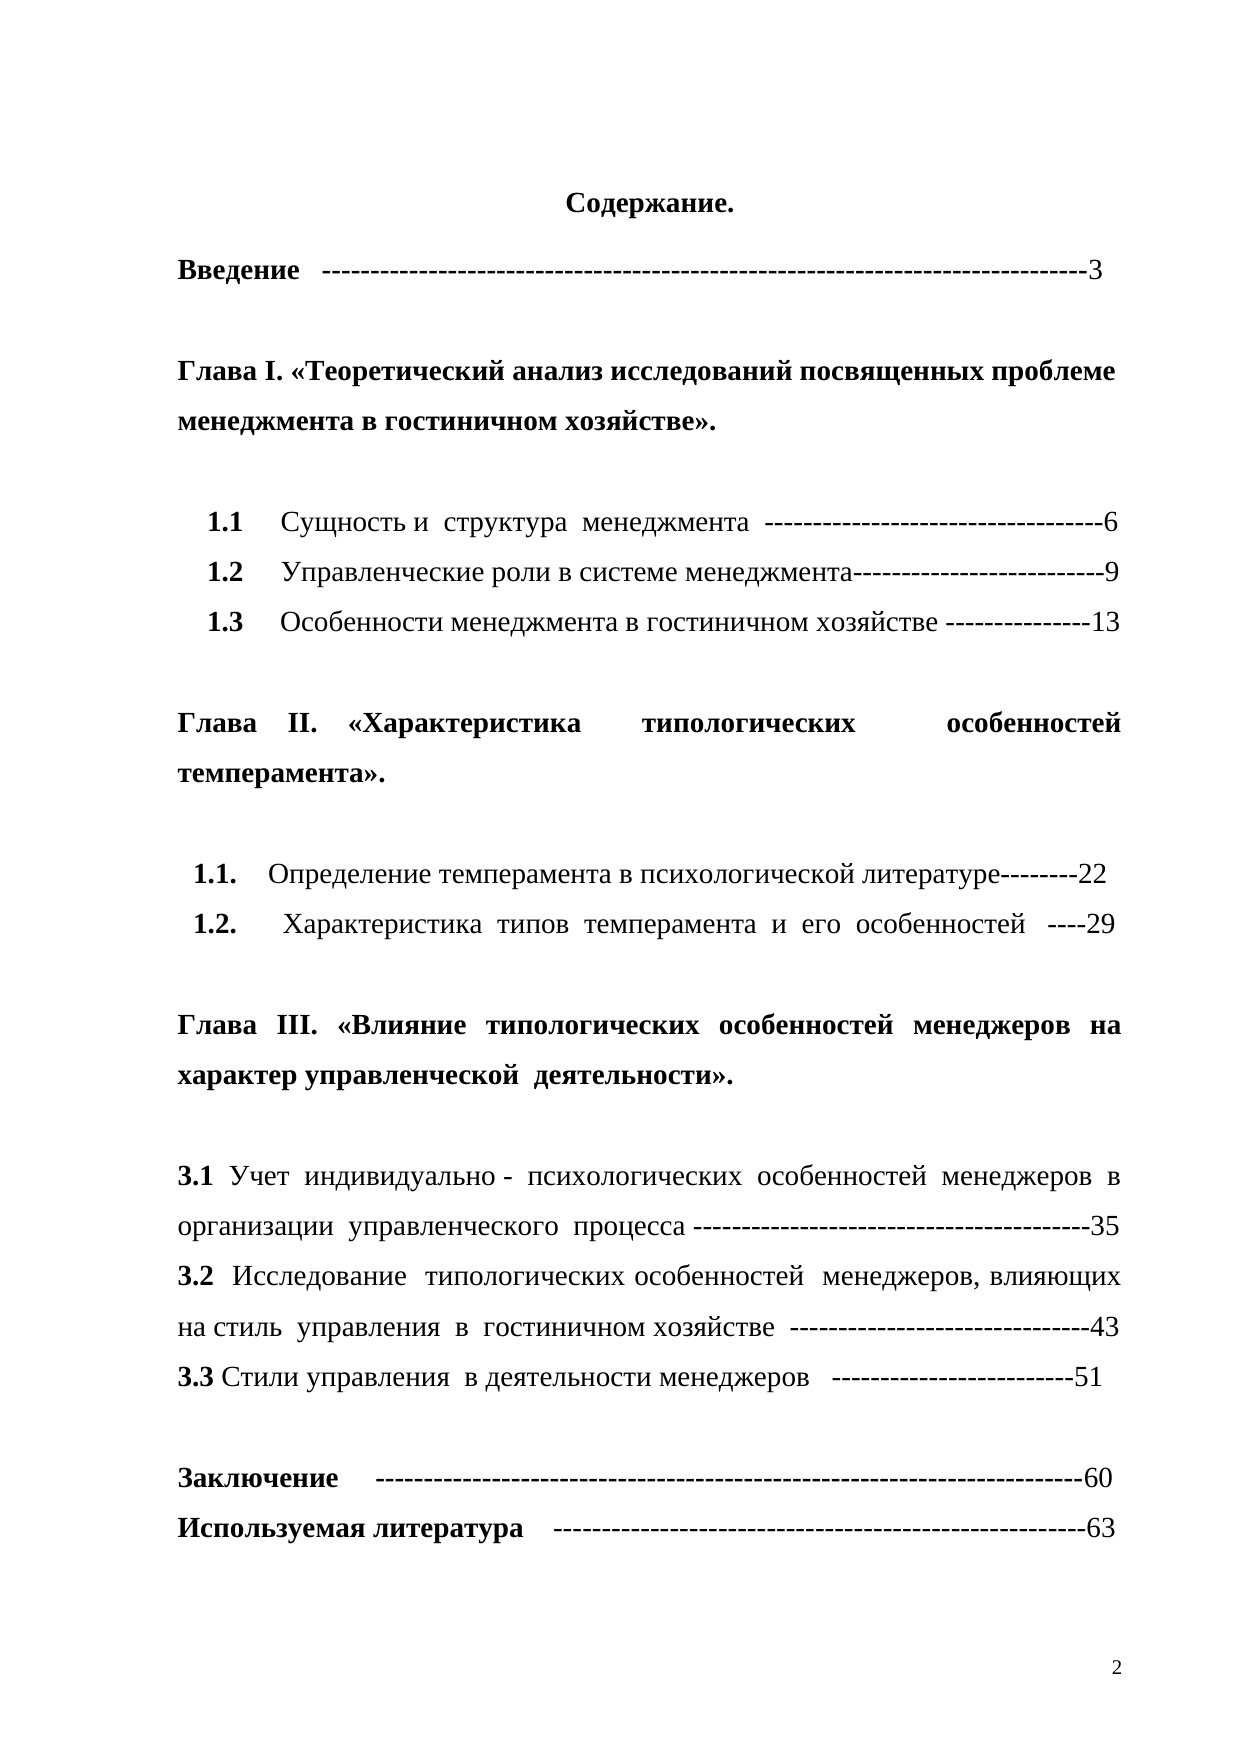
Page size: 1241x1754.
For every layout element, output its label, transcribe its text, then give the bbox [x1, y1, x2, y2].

list Определение темперамента в психологической литературе--------22 [193, 856, 1122, 889]
list Сущность и структура менеджмента -----------------------------------6 [207, 504, 1122, 537]
text 3.2 Исследование типологических особенностей менеджеров, влияющих на стиль управления в гостиничном хозяйстве -------------------------------43 [177, 1258, 1122, 1342]
text 1.3 Особенности менеджмента в гостиничном хозяйстве ---------------13 [207, 604, 1122, 638]
text Глава III. «Влияние типологических особенностей менеджеров на характер управленческой деятельности». [177, 1007, 1122, 1091]
list Характеристика типов темперамента и его особенностей ----29 [193, 906, 1122, 940]
text Содержание. [177, 185, 1122, 219]
text Введение -------------------------------------------------------------------------------3 [177, 252, 1122, 286]
list Управленческие роли в системе менеджмента--------------------------9 [207, 554, 1122, 588]
text 3.3 Стили управления в деятельности менеджеров -------------------------51 [177, 1359, 1122, 1393]
text Используемая литература -------------------------------------------------------63 [177, 1510, 1122, 1544]
text 3.1 Учет индивидуально - психологических особенностей менеджеров в организации управленческого процесса -----------------------------------------35 [177, 1158, 1122, 1242]
text Заключение -------------------------------------------------------------------------60 [177, 1460, 1122, 1493]
text Глава I. «Теоретический анализ исследований посвященных проблеме менеджмента в гостиничном хозяйстве». [177, 353, 1122, 437]
text Глава II. «Характеристика типологических особенностей темперамента». [177, 705, 1122, 789]
